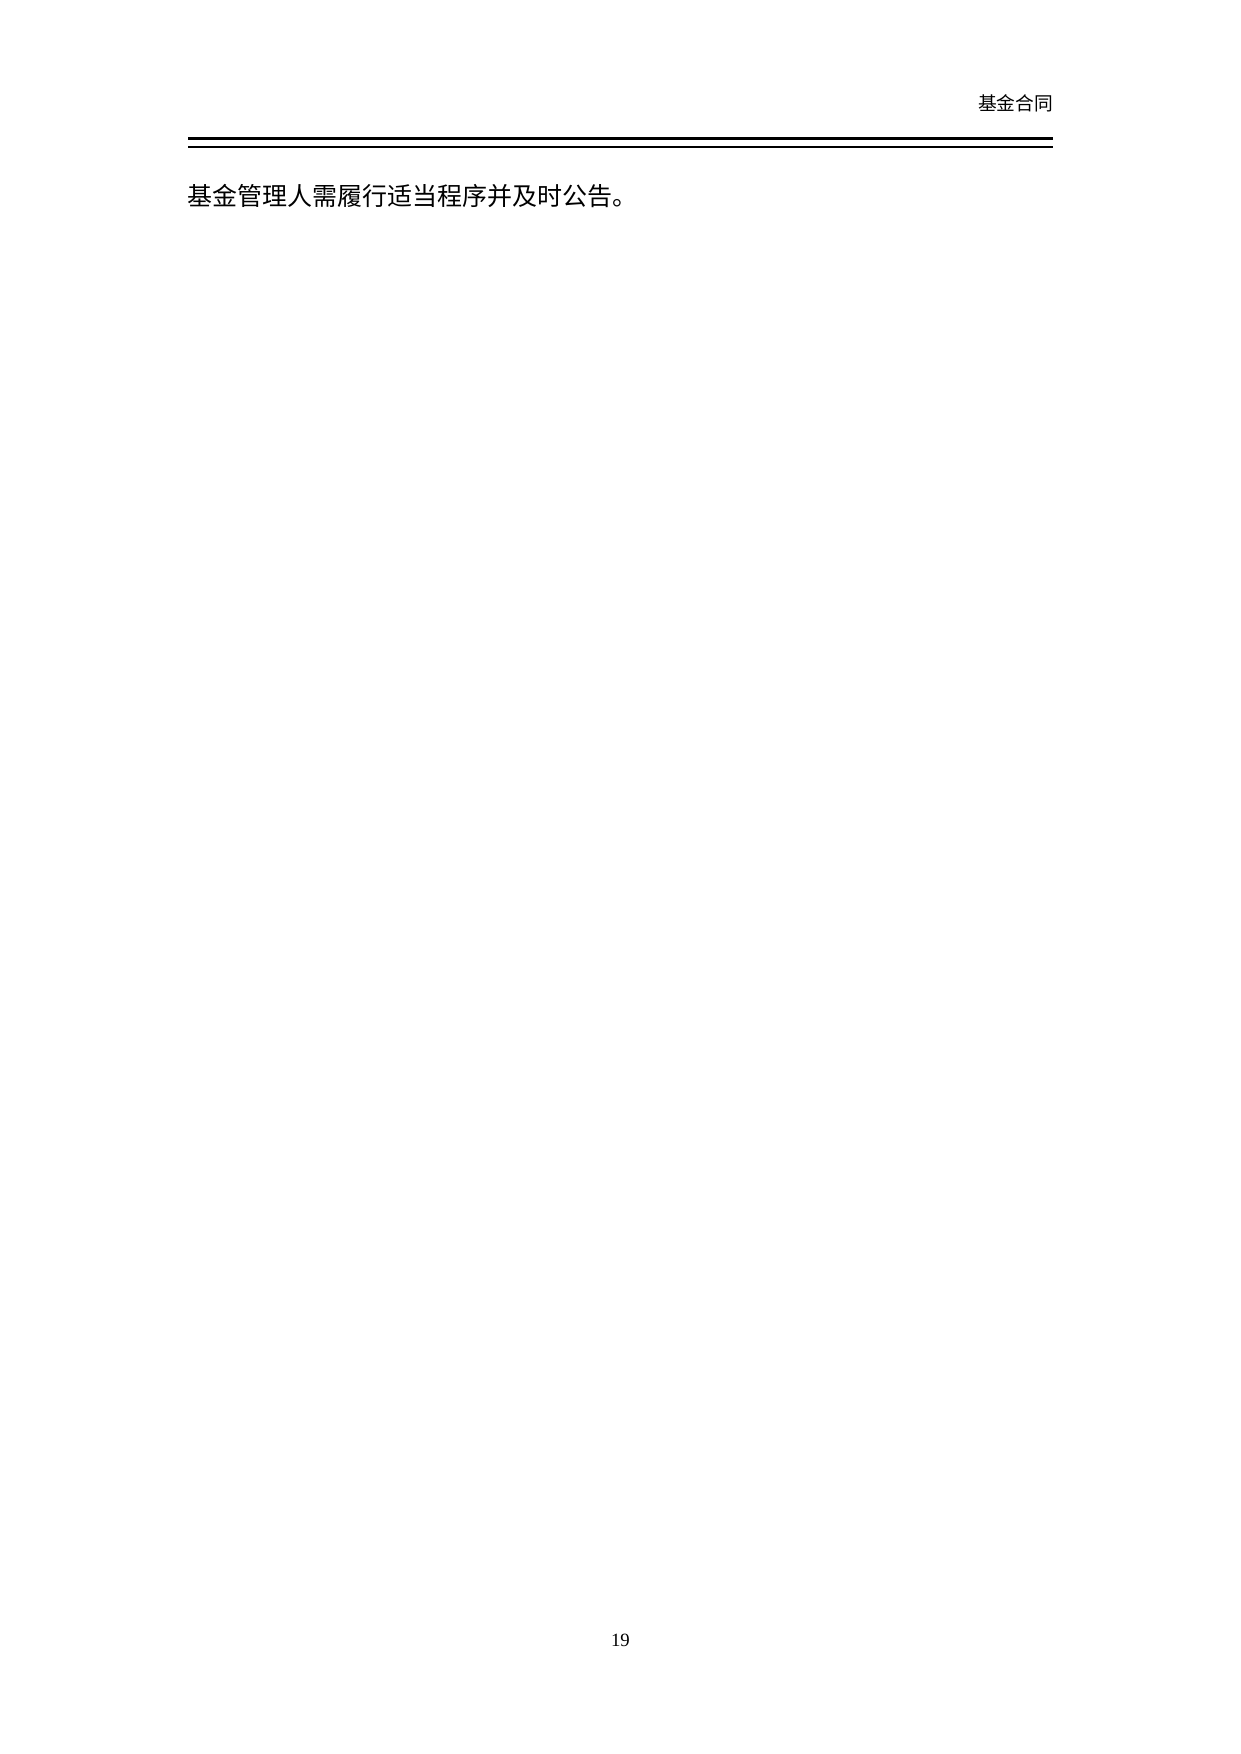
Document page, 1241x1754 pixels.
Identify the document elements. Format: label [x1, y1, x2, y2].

text [187, 162, 1053, 227]
